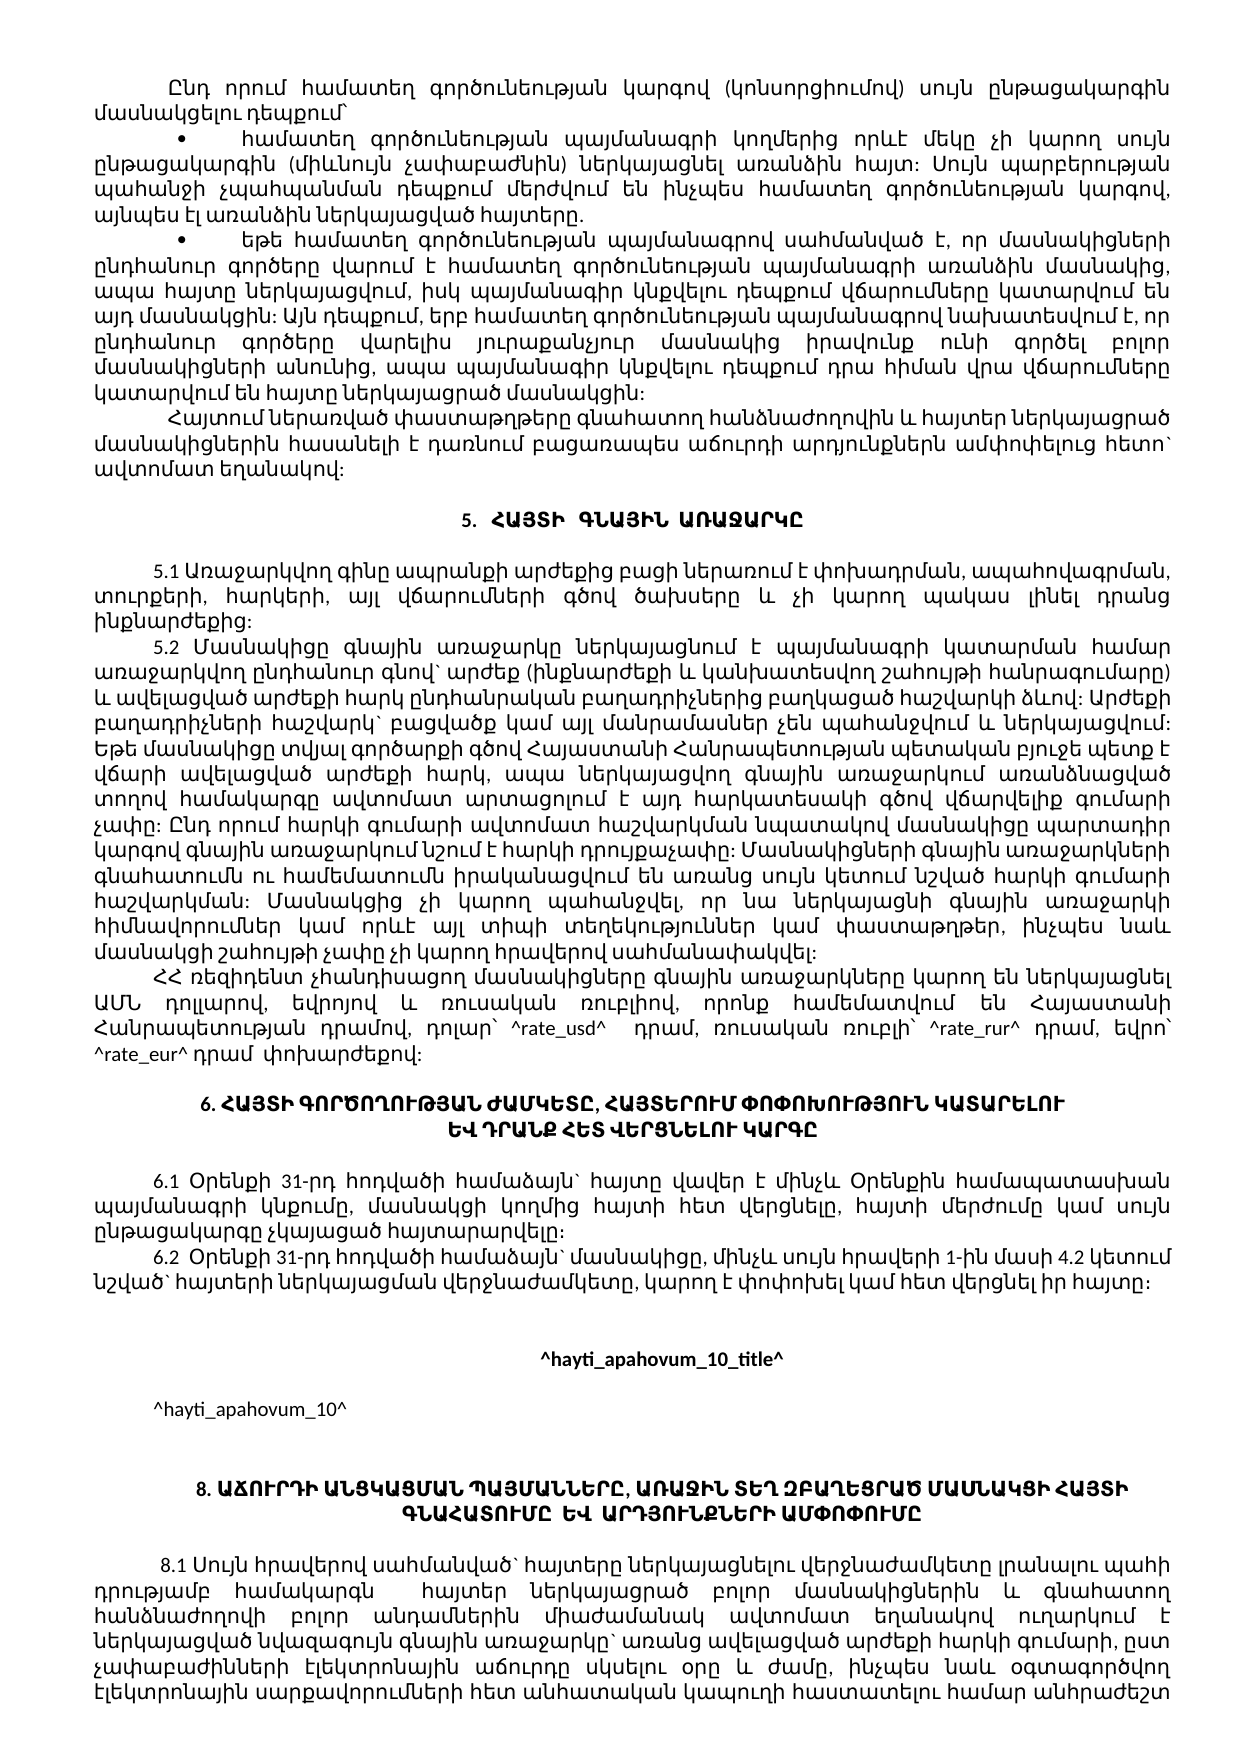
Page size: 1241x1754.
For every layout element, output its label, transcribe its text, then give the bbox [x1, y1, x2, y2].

text Ընդ որում համատեղ գործունեության կարգով (կոնսորցիումով) սույն ընթացակարգին մասնակցելու դեպքում՝ [94, 75, 1171, 126]
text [94, 1552, 1171, 1705]
text 6.2 Օրենքի 31-րդ հոդվածի համաձայն` մասնակիցը, մինչև սույն հրավերի 1-ին մասի 4.2 կետում նշված` հայտերի ներկայացման վերջնաժամկետը, կարող է փոփոխել կամ հետ վերցնել իր հայտը։ [94, 1244, 1171, 1295]
text ^hayti_apahovum_10_title^ [94, 1346, 1171, 1371]
text 8. ԱՃՈՒՐԴԻ ԱՆՑԿԱՑՄԱՆ ՊԱՅՄԱՆՆԵՐԸ, ԱՌԱՋԻՆ ՏԵՂ ԶԲԱՂԵՑՐԱԾ ՄԱՍՆԱԿՑԻ ՀԱՅՏԻ [94, 1476, 1171, 1502]
text ԵՎ ԴՐԱՆՔ ՀԵՏ ՎԵՐՑՆԵԼՈՒ ԿԱՐԳԸ [94, 1117, 1171, 1142]
text 5. ՀԱՅՏԻ ԳՆԱՅԻՆ ԱՌԱՋԱՐԿԸ [94, 507, 1171, 532]
list եթե համատեղ գործունեության պայմանագրով սահմանված է, որ մասնակիցների ընդհանուր գործերը վարում է համատեղ գործունեության պայմանագրի առանձին մասնակից, ապա հայտը ներկայացվում, իսկ պայմանագիր կնքվելու դեպքում վճարումները կատարվում են այդ մասնակցին: Այն դեպքում, երբ համատեղ գործունեության պայմանագրով նախատեսվում է, որ ընդհանուր գործերը վարելիս յուրաքանչյուր մասնակից իրավունք ունի գործել բոլոր մասնակիցների անունից, ապա պայմանագիր կնքվելու դեպքում դրա հիման վրա վճարումները կատարվում են հայտը ներկայացրած մասնակցին: [94, 227, 1171, 405]
list համատեղ գործունեության պայմանագրի կողմերից որևէ մեկը չի կարող սույն ընթացակարգին (միևնույն չափաբաժնին) ներկայացնել առանձին հայտ: Սույն պարբերության պահանջի չպահպանման դեպքում մերժվում են ինչպես համատեղ գործունեության կարգով, այնպես էլ առանձին ներկայացված հայտերը. [94, 126, 1171, 227]
text 6. ՀԱՅՏԻ ԳՈՐԾՈՂՈՒԹՅԱՆ ԺԱՄԿԵՏԸ, ՀԱՅՏԵՐՈՒՄ ՓՈՓՈԽՈՒԹՅՈՒՆ ԿԱՏԱՐԵԼՈՒ [94, 1092, 1171, 1117]
text ^hayti_apahovum_10^ [94, 1397, 1171, 1422]
text 5.1 Առաջարկվող գինը ապրանքի արժեքից բացի ներառում է փոխադրման, ապահովագրման, տուրքերի, հարկերի, այլ վճարումների գծով ծախսերը և չի կարող պակաս լինել դրանց ինքնարժեքից: [94, 558, 1171, 634]
text 6.1 Օրենքի 31-րդ հոդվածի համաձայն` հայտը վավեր է մինչև Օրենքին համապատասխան պայմանագրի կնքումը, մասնակցի կողմից հայտի հետ վերցնելը, հայտի մերժումը կամ սույն ընթացակարգը չկայացած հայտարարվելը։ [94, 1168, 1171, 1244]
text Հայտում ներառված փաստաթղթերը գնահատող հանձնաժողովին և հայտեր ներկայացրած մասնակիցներին հասանելի է դառնում բացառապես աճուրդի արդյունքներն ամփոփելուց հետո` ավտոմատ եղանակով: [94, 405, 1171, 482]
text 5.2 Մասնակիցը գնային առաջարկը ներկայացնում է պայմանագրի կատարման համար առաջարկվող ընդհանուր գնով` արժեք (ինքնարժեքի և կանխատեսվող շահույթի հանրագումարը) և ավելացված արժեքի հարկ ընդհանրական բաղադրիչներից բաղկացած հաշվարկի ձևով: Արժեքի բաղադրիչների հաշվարկ` բացվածք կամ այլ մանրամասներ չեն պահանջվում և ներկայացվում: Եթե մասնակիցը տվյալ գործարքի գծով Հայաստանի Հանրապետության պետական բյուջե պետք է վճարի ավելացված արժեքի հարկ, ապա ներկայացվող գնային առաջարկում առանձնացված տողով համակարգը ավտոմատ արտացոլում է այդ հարկատեսակի գծով վճարվելիք գումարի չափը: Ընդ որում հարկի գումարի ավտոմատ հաշվարկման նպատակով մասնակիցը պարտադիր կարգով գնային առաջարկում նշում է հարկի դրույքաչափը: Մասնակիցների գնային առաջարկների գնահատումն ու համեմատումն իրականացվում են առանց սույն կետում նշված հարկի գումարի հաշվարկման: Մասնակցից չի կարող պահանջվել, որ նա ներկայացնի գնային առաջարկի հիմնավորումներ կամ որևէ այլ տիպի տեղեկություններ կամ փաստաթղթեր, ինչպես նաև մասնակցի շահույթի չափը չի կարող հրավերով սահմանափակվել: [94, 634, 1171, 964]
text ԳՆԱՀԱՏՈՒՄԸ ԵՎ ԱՐԴՅՈՒՆՔՆԵՐԻ ԱՄՓՈՓՈՒՄԸ [94, 1502, 1171, 1527]
text ՀՀ ռեզիդենտ չհանդիսացող մասնակիցները գնային առաջարկները կարող են ներկայացնել ԱՄՆ դոլլարով, եվրոյով և ռուսական ռուբլիով, որոնք համեմատվում են Հայաստանի Հանրապետության դրամով, դոլար՝ ^rate_usd^ դրամ, ռուսական ռուբլի՝ ^rate_rur^ դրամ, եվրո՝ ^rate_eur^ դրամ փոխարժեքով: [94, 964, 1171, 1066]
